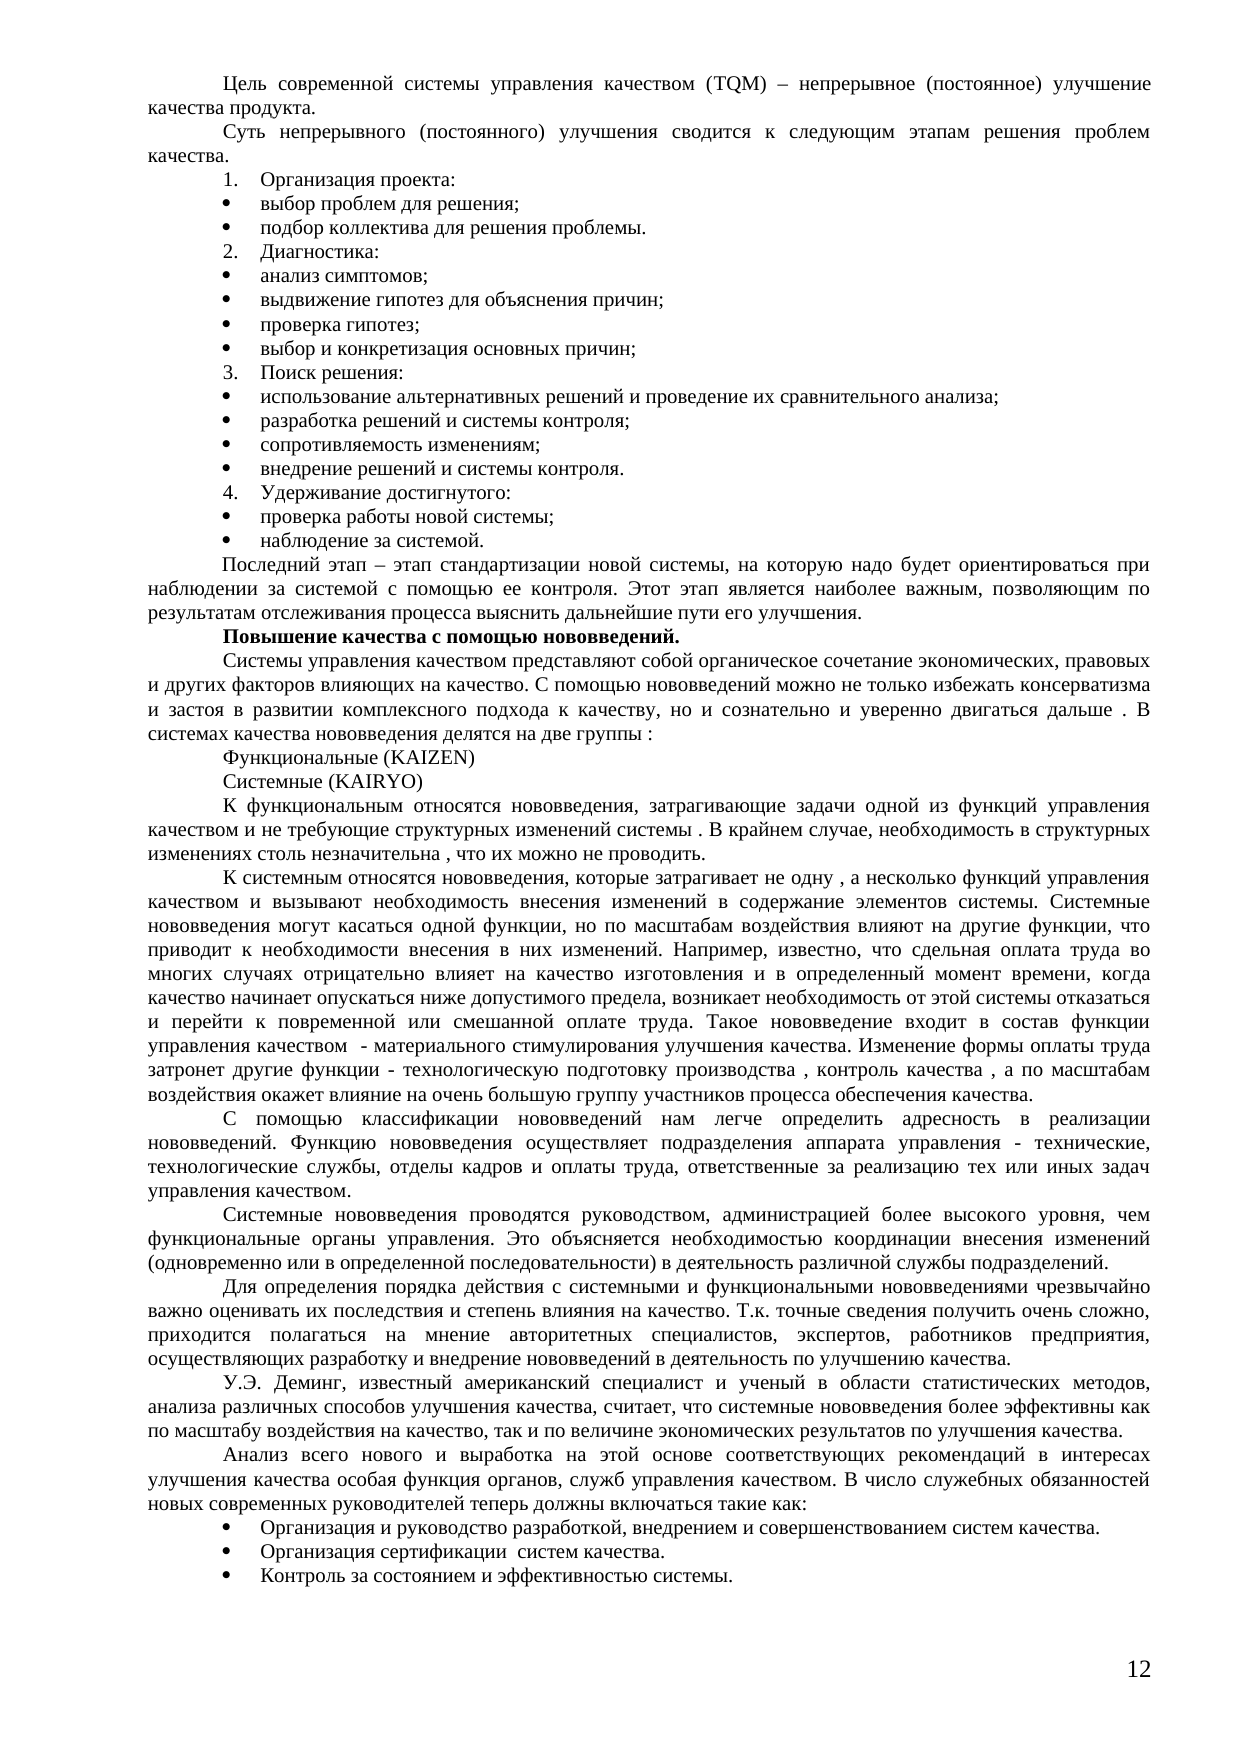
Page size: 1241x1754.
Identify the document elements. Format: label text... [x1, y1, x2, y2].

text Анализ всего нового и выработка на этой основе соответствующих рекомендаций в интересах улучшения качества особая функция органов, служб управления качеством. В число служебных обязанностей новых современных руководителей теперь должны включаться такие как: [148, 1442, 1152, 1514]
text С помощью классификации нововведений нам легче определить адресность в реализации нововведений. Функцию нововведения осуществляет подразделения аппарата управления - технические, технологические службы, отделы кадров и оплаты труда, ответственные за реализацию тех или иных задач управления качеством. [148, 1106, 1152, 1202]
text К системным относятся нововведения, которые затрагивает не одну , а несколько функций управления качеством и вызывают необходимость внесения изменений в содержание элементов системы. Системные нововведения могут касаться одной функции, но по масштабам воздействия влияют на другие функции, что приводит к необходимости внесения в них изменений. Например, известно, что сдельная оплата труда во многих случаях отрицательно влияет на качество изготовления и в определенный момент времени, когда качество начинает опускаться ниже допустимого предела, возникает необходимость от этой системы отказаться и перейти к повременной или смешанной оплате труда. Такое нововведение входит в состав функции управления качеством - материального стимулирования улучшения качества. Изменение формы оплаты труда затронет другие функции - технологическую подготовку производства , контроль качества , а по масштабам воздействия окажет влияние на очень большую группу участников процесса обеспечения качества. [148, 865, 1152, 1106]
text Суть непрерывного (постоянного) улучшения сводится к следующим этапам решения проблем качества. [148, 119, 1152, 167]
text У.Э. Деминг, известный американский специалист и ученый в области статистических методов, анализа различных способов улучшения качества, считает, что системные нововведения более эффективны как по масштабу воздействия на качество, так и по величине экономических результатов по улучшения качества. [148, 1370, 1152, 1442]
list проверка гипотез; [223, 311, 1152, 336]
list Диагностика: [223, 239, 1152, 263]
text Цель современной системы управления качеством (TQM) – непрерывное (постоянное) улучшение качества продукта. [148, 71, 1152, 119]
text Функциональные (KAIZEN) [148, 744, 1152, 769]
list подбор коллектива для решения проблемы. [223, 215, 1152, 239]
list Удерживание достигнутого: [223, 480, 1152, 504]
list Организация и руководство разработкой, внедрением и совершенствованием систем качества. [223, 1514, 1152, 1539]
text Повышение качества с помощью нововведений. [148, 624, 1152, 648]
text Системные (KAIRYO) [148, 769, 1152, 793]
list Организация сертификации систем качества. [223, 1539, 1152, 1563]
list выбор проблем для решения; [223, 191, 1152, 215]
list выбор и конкретизация основных причин; [223, 336, 1152, 359]
list использование альтернативных решений и проведение их сравнительного анализа; [223, 384, 1152, 408]
text К функциональным относятся нововведения, затрагивающие задачи одной из функций управления качеством и не требующие структурных изменений системы . В крайнем случае, необходимость в структурных изменениях столь незначительна , что их можно не проводить. [148, 793, 1152, 865]
list внедрение решений и системы контроля. [223, 456, 1152, 480]
text Последний этап – этап стандартизации новой системы, на которую надо будет ориентироваться при наблюдении за системой с помощью ее контроля. Этот этап является наиболее важным, позволяющим по результатам отслеживания процесса выяснить дальнейшие пути его улучшения. [148, 552, 1152, 624]
list выдвижение гипотез для объяснения причин; [223, 287, 1152, 311]
text Системные нововведения проводятся руководством, администрацией более высокого уровня, чем функциональные органы управления. Это объясняется необходимостью координации внесения изменений (одновременно или в определенной последовательности) в деятельность различной службы подразделений. [148, 1202, 1152, 1274]
list анализ симптомов; [223, 263, 1152, 287]
text Для определения порядка действия с системными и функциональными нововведениями чрезвычайно важно оценивать их последствия и степень влияния на качество. Т.к. точные сведения получить очень сложно, приходится полагаться на мнение авторитетных специалистов, экспертов, работников предприятия, осуществляющих разработку и внедрение нововведений в деятельность по улучшению качества. [148, 1274, 1152, 1370]
list разработка решений и системы контроля; [223, 408, 1152, 432]
list наблюдение за системой. [223, 528, 1152, 552]
list Контроль за состоянием и эффективностью системы. [223, 1563, 1152, 1587]
text Системы управления качеством представляют собой органическое сочетание экономических, правовых и других факторов влияющих на качество. С помощью нововведений можно не только избежать консерватизма и застоя в развитии комплексного подхода к качеству, но и сознательно и уверенно двигаться дальше . В системах качества нововведения делятся на две группы : [148, 648, 1152, 744]
list проверка работы новой системы; [223, 504, 1152, 528]
list Организация проекта: [223, 167, 1152, 191]
list Поиск решения: [223, 359, 1152, 384]
list сопротивляемость изменениям; [223, 432, 1152, 456]
